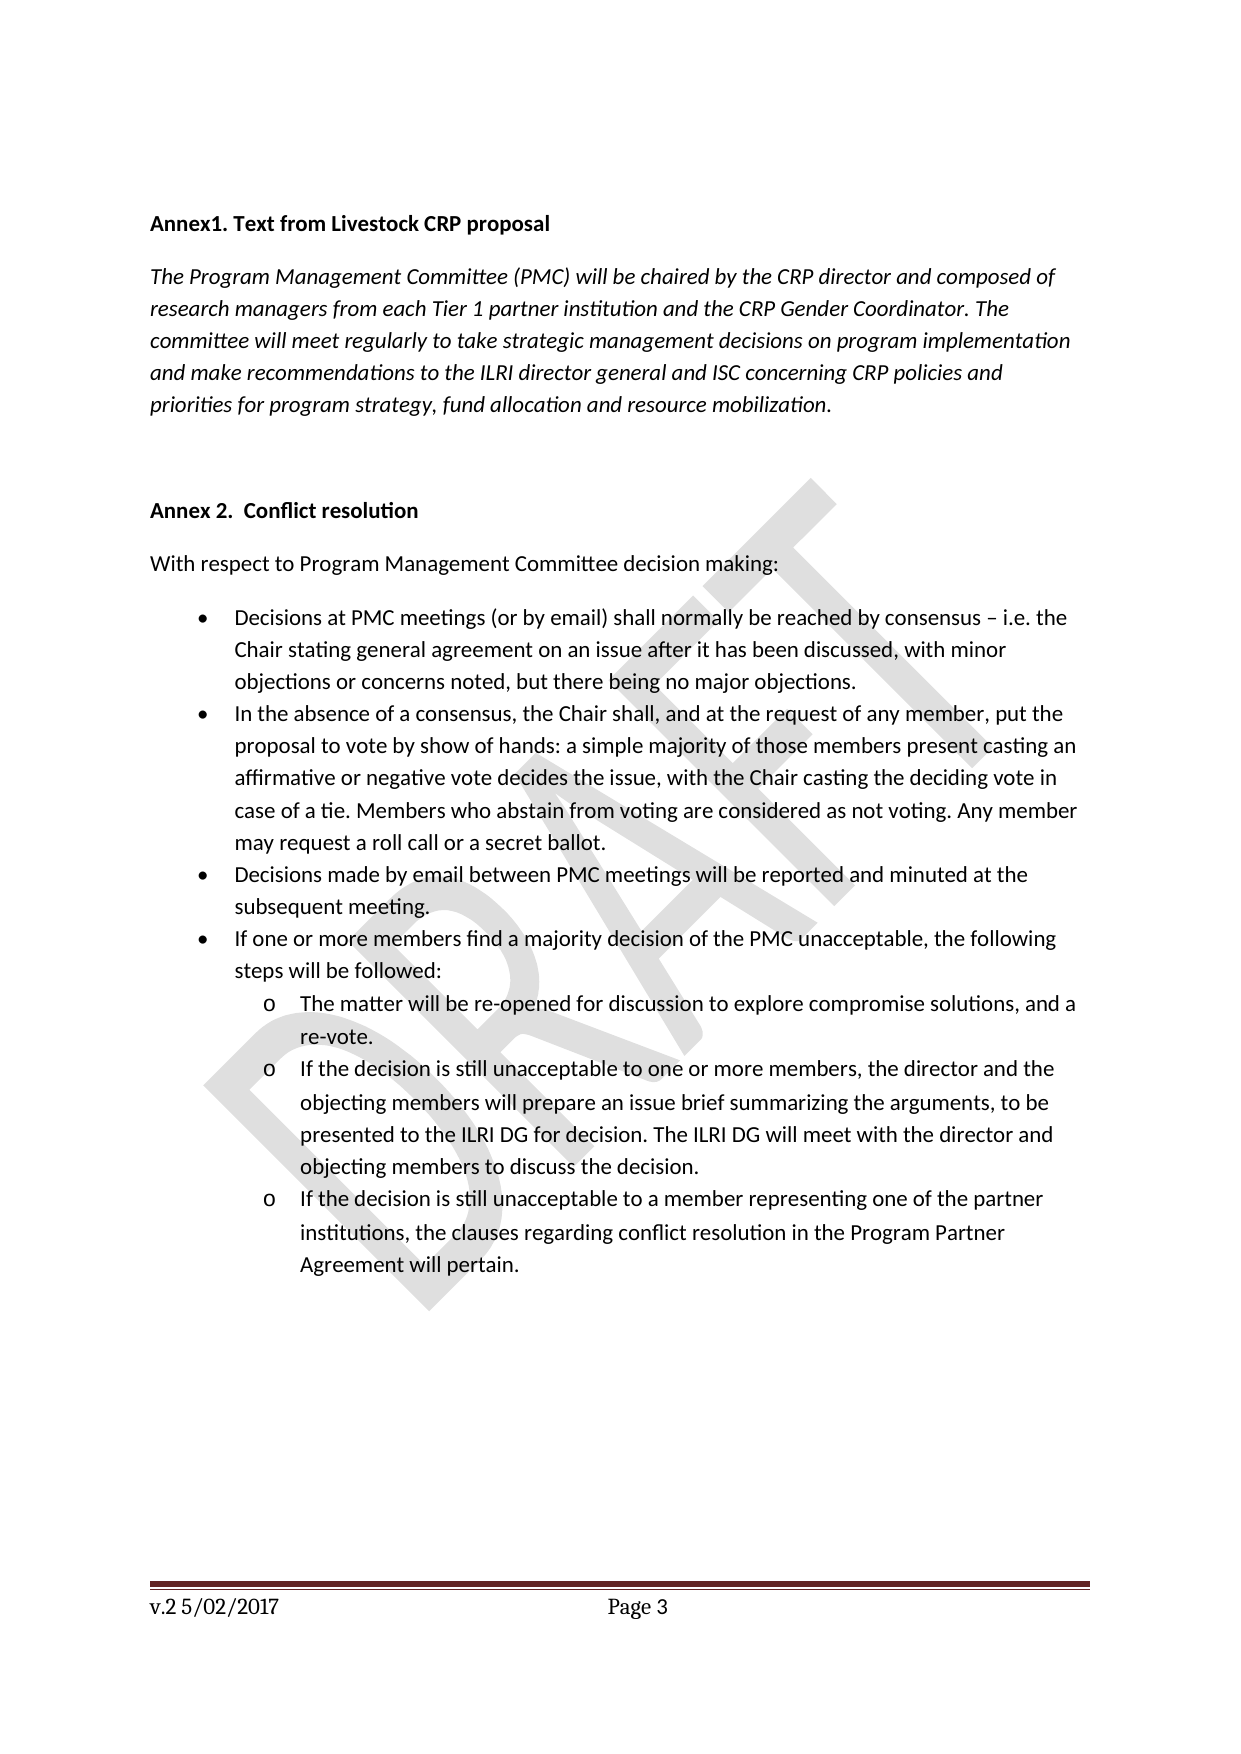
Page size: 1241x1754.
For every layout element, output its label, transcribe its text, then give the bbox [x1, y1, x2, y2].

list Decisions made by email between PMC meetings will be reported and minuted at the subsequent meeting. [197, 860, 1090, 920]
list In the absence of a consensus, the Chair shall, and at the request of any member, put the proposal to vote by show of hands: a simple majority of those members present casting an affirmative or negative vote decides the issue, with the Chair casting the deciding vote in case of a tie. Members who abstain from voting are considered as not voting. Any member may request a roll call or a secret ballot. [197, 699, 1090, 856]
text Annex1. Text from Livestock CRP proposal [150, 209, 1090, 237]
list Decisions at PMC meetings (or by email) shall normally be reached by consensus – i.e. the Chair stating general agreement on an issue after it has been discussed, with minor objections or concerns noted, but there being no major objections. [197, 603, 1090, 695]
list If one or more members find a majority decision of the PMC unacceptable, the following steps will be followed: [197, 924, 1090, 985]
list If the decision is still unacceptable to a member representing one of the partner institutions, the clauses regarding conflict resolution in the Program Partner Agreement will pertain. [262, 1184, 1090, 1278]
text With respect to Program Management Committee decision making: [150, 549, 1090, 578]
text The Program Management Committee (PMC) will be chaired by the CRP director and composed of research managers from each Tier 1 partner institution and the CRP Gender Coordinator. The committee will meet regularly to take strategic management decisions on program implementation and make recommendations to the ILRI director general and ISC concerning CRP policies and priorities for program strategy, fund allocation and resource mobilization. [150, 262, 1090, 418]
text Annex 2. Conflict resolution [150, 497, 1090, 524]
list If the decision is still unacceptable to one or more members, the director and the objecting members will prepare an issue brief summarizing the arguments, to be presented to the ILRI DG for decision. The ILRI DG will meet with the director and objecting members to discuss the decision. [262, 1054, 1090, 1180]
list The matter will be re-opened for discussion to explore compromise solutions, and a re-vote. [262, 989, 1090, 1050]
